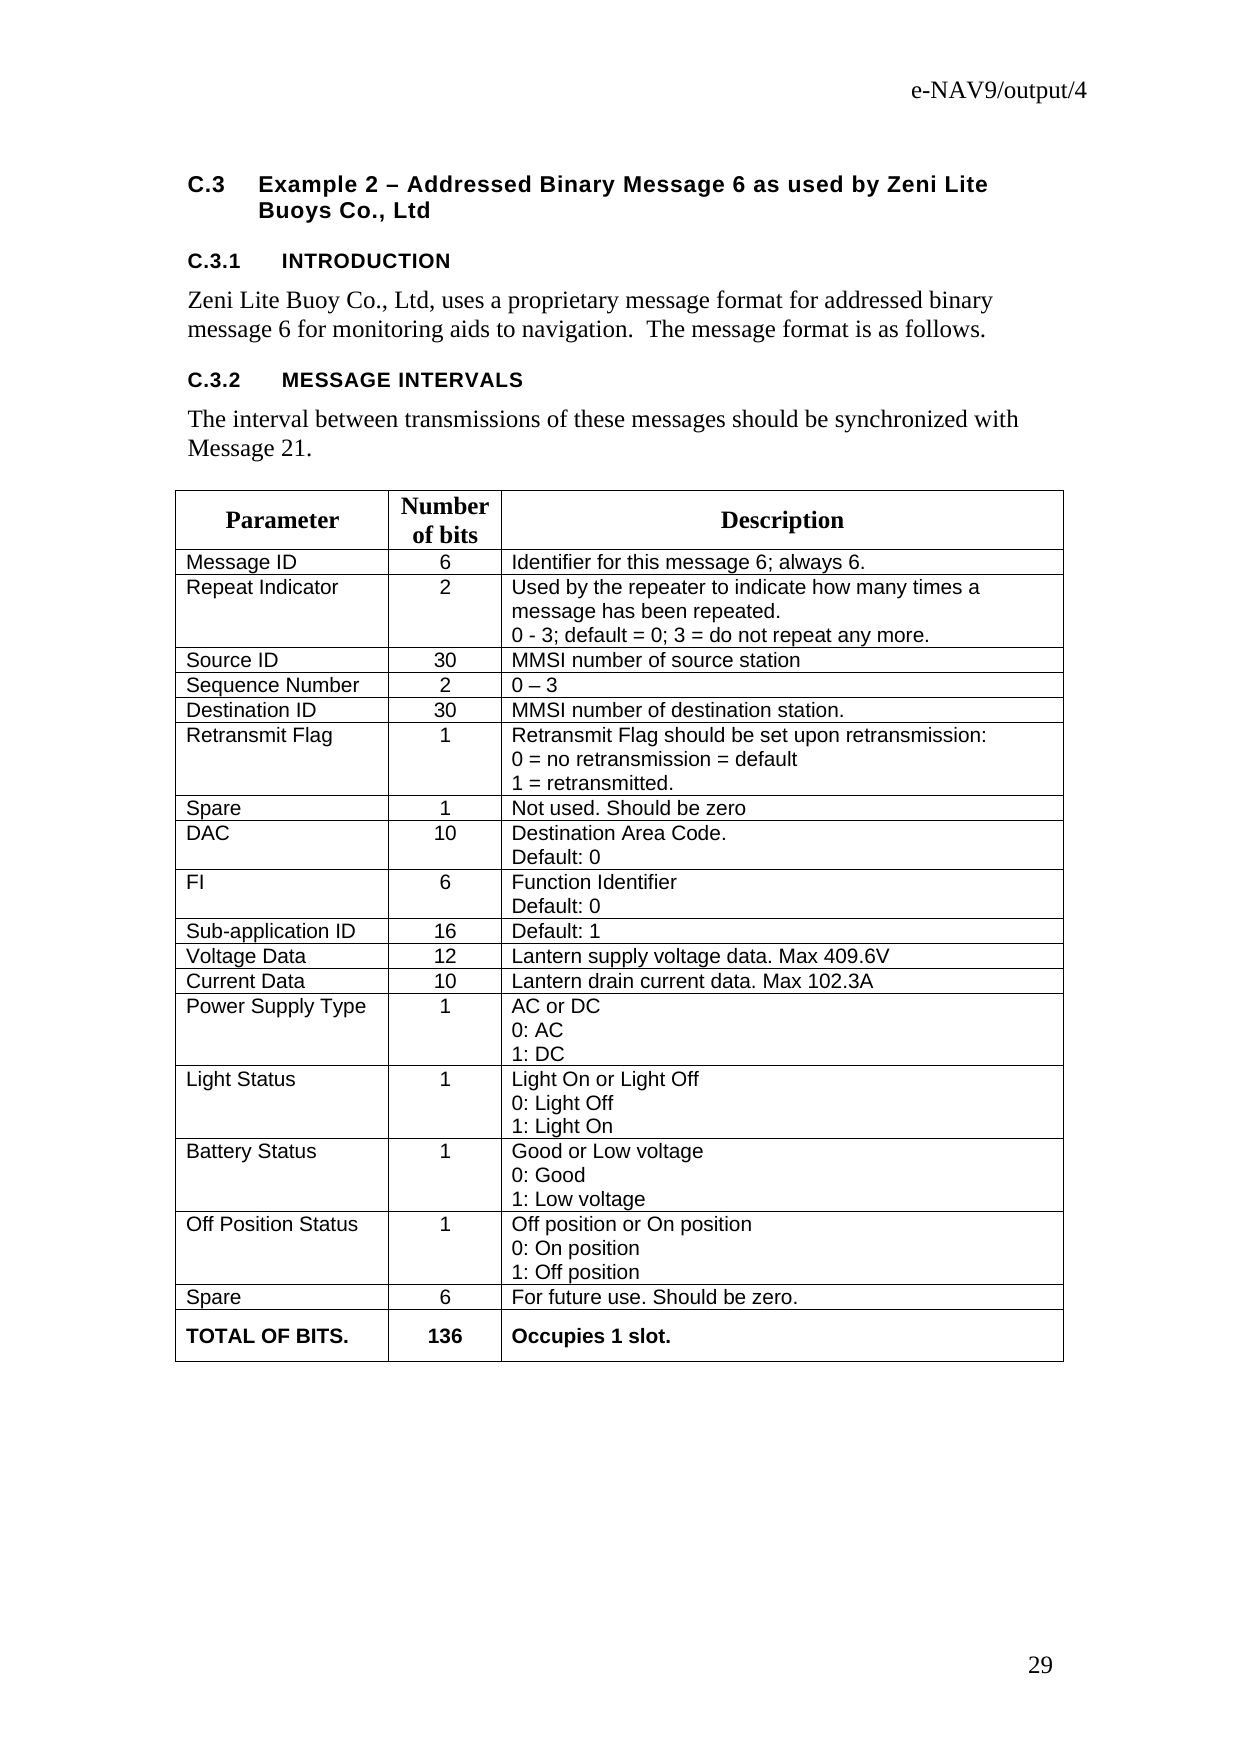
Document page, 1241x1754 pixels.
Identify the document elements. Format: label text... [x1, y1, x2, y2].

table_cell Good or Low voltage 0: Good 1: Low voltage [502, 1139, 1063, 1211]
table_cell Default: 1 [502, 919, 1063, 942]
table_cell Not used. Should be zero [502, 796, 1063, 819]
table_cell Voltage Data [176, 944, 388, 967]
table_cell 136 [389, 1310, 501, 1361]
table_cell Lantern drain current data. Max 102.3A [502, 969, 1063, 992]
table_cell 2 [389, 673, 501, 697]
table_cell Light Status [176, 1066, 388, 1138]
table_cell 30 [389, 698, 501, 722]
table_cell 1 [389, 723, 501, 794]
table_cell Source ID [176, 648, 388, 672]
table_cell Power Supply Type [176, 994, 388, 1065]
table_cell 1 [389, 1139, 501, 1211]
table_cell 16 [389, 919, 501, 942]
table_cell DAC [176, 821, 388, 868]
table_cell AC or DC 0: AC 1: DC [502, 994, 1063, 1065]
table_cell Spare [176, 1285, 388, 1309]
table_cell Sequence Number [176, 673, 388, 697]
table_header Description [502, 491, 1063, 549]
table_cell 12 [389, 944, 501, 967]
table_cell Off Position Status [176, 1212, 388, 1284]
table_cell 1 [389, 1066, 501, 1138]
table_cell Used by the repeater to indicate how many times a message has been repeated. 0 - 3; default = 0; 3 = do not repeat any more. [502, 575, 1063, 647]
table_cell Message ID [176, 550, 388, 574]
table_cell Off position or On position 0: On position 1: Off position [502, 1212, 1063, 1284]
table_cell 6 [389, 870, 501, 917]
table_cell Battery Status [176, 1139, 388, 1211]
table_cell Sub-application ID [176, 919, 388, 942]
table_cell 2 [389, 575, 501, 647]
table_cell Destination Area Code. Default: 0 [502, 821, 1063, 868]
table_cell 1 [389, 1212, 501, 1284]
table_cell TOTAL OF BITS. [176, 1310, 388, 1361]
table_cell 1 [389, 994, 501, 1065]
table_cell Retransmit Flag should be set upon retransmission: 0 = no retransmission = default 1 = retransmitted. [502, 723, 1063, 794]
subtitle MESSAGE INTERVALS [187, 367, 1053, 391]
table_cell Retransmit Flag [176, 723, 388, 794]
text The interval between transmissions of these messages should be synchronized with Message 21. [187, 404, 1053, 461]
table_cell 6 [389, 550, 501, 574]
table_header Parameter [176, 491, 388, 549]
table_cell Lantern supply voltage data. Max 409.6V [502, 944, 1063, 967]
table_cell 10 [389, 821, 501, 868]
table_cell Light On or Light Off 0: Light Off 1: Light On [502, 1066, 1063, 1138]
table_cell MMSI number of destination station. [502, 698, 1063, 722]
table_cell Spare [176, 796, 388, 819]
subtitle INTRODUCTION [187, 248, 1053, 272]
table_cell MMSI number of source station [502, 648, 1063, 672]
table_cell 0 – 3 [502, 673, 1063, 697]
subtitle Example 2 – Addressed Binary Message 6 as used by Zeni Lite Buoys Co., Ltd [187, 171, 1053, 223]
table_cell Identifier for this message 6; always 6. [502, 550, 1063, 574]
table_cell 6 [389, 1285, 501, 1309]
table_cell Occupies 1 slot. [502, 1310, 1063, 1361]
table_cell 30 [389, 648, 501, 672]
table_cell FI [176, 870, 388, 917]
table_cell Destination ID [176, 698, 388, 722]
table_cell 1 [389, 796, 501, 819]
table_cell For future use. Should be zero. [502, 1285, 1063, 1309]
table_cell Function Identifier Default: 0 [502, 870, 1063, 917]
table_header Number of bits [389, 491, 501, 549]
text Zeni Lite Buoy Co., Ltd, uses a proprietary message format for addressed binary message 6 for monitoring aids to navigation. The message format is as follows. [187, 285, 1053, 342]
table_cell Repeat Indicator [176, 575, 388, 647]
table_cell 10 [389, 969, 501, 992]
table_cell Current Data [176, 969, 388, 992]
